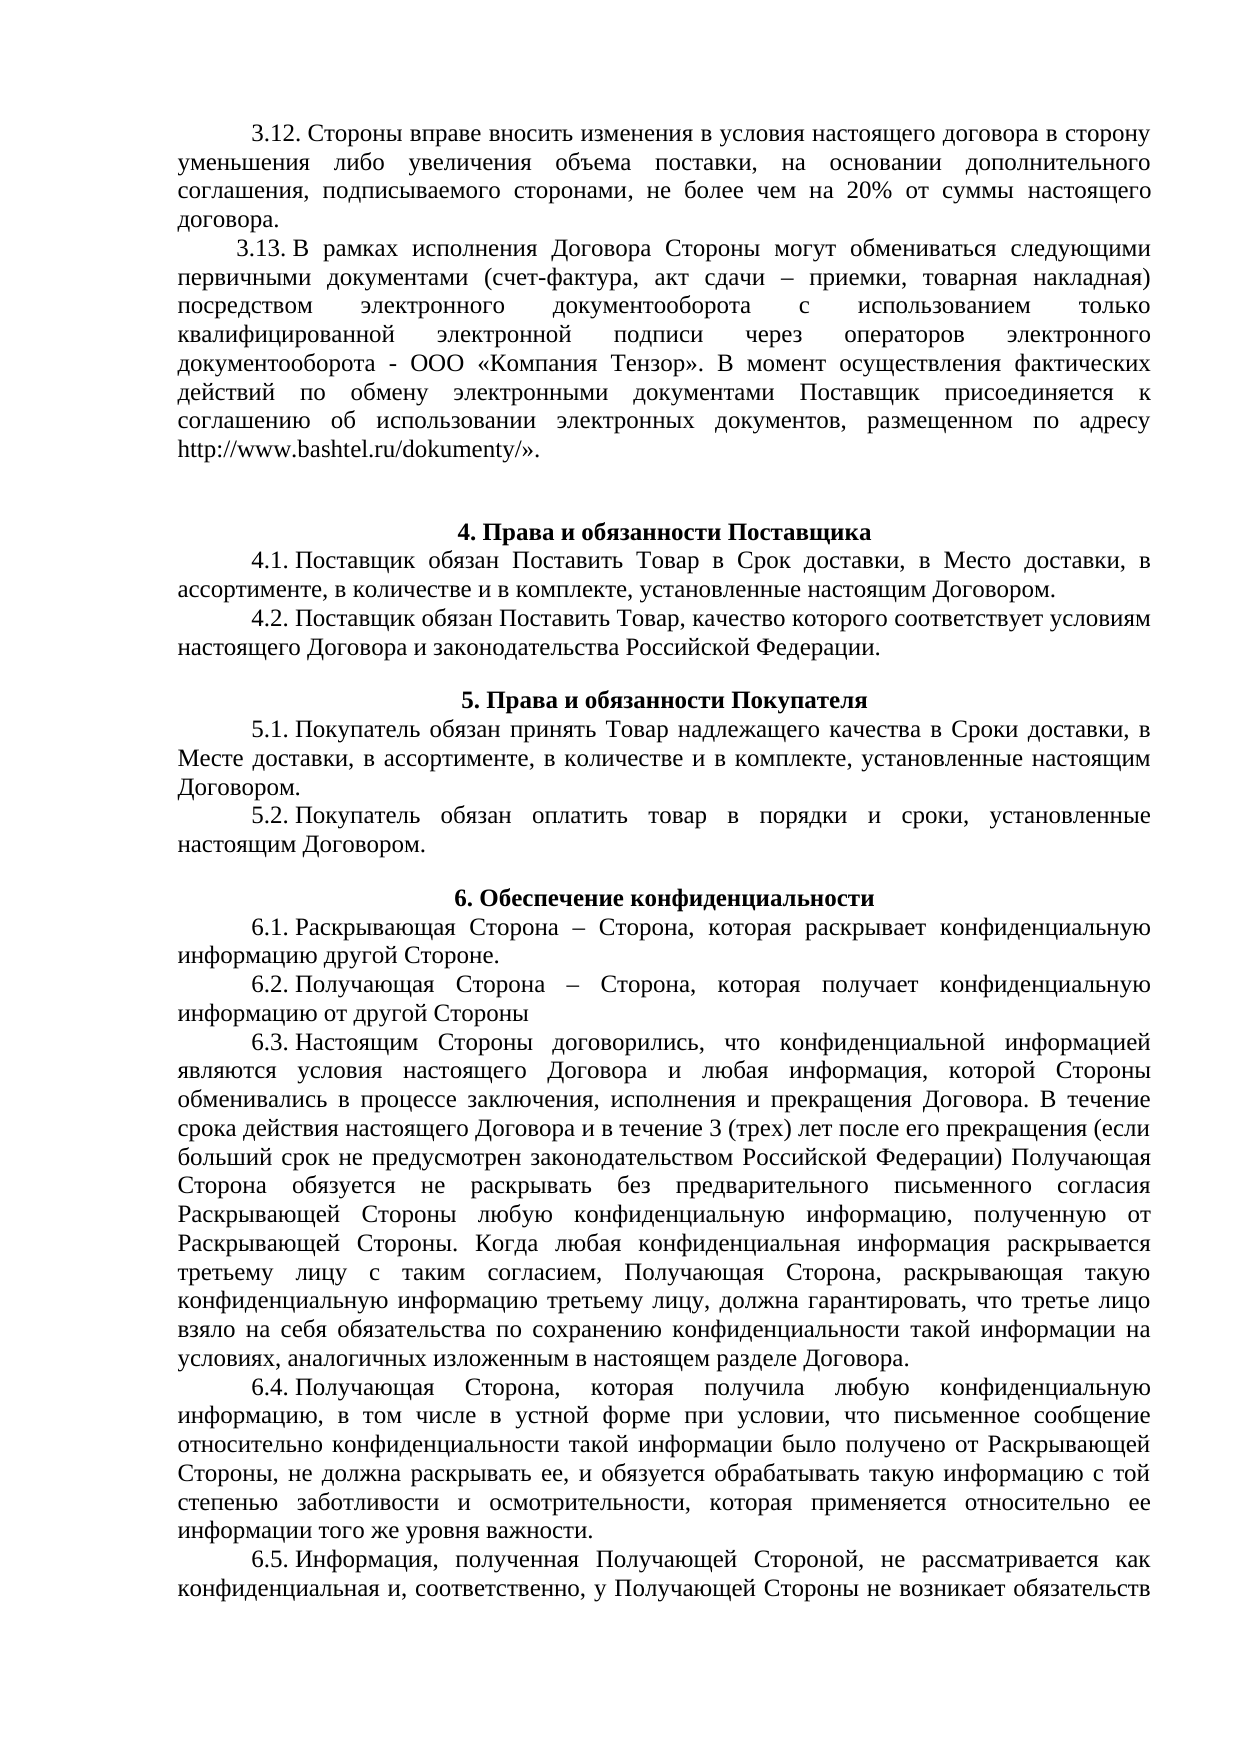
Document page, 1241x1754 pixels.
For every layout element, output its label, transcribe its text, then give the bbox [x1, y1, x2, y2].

list Покупатель обязан принять Товар надлежащего качества в Сроки доставки, в Месте доставки, в ассортименте, в количестве и в комплекте, установленные настоящим Договором. [177, 714, 1152, 801]
list Получающая Сторона, которая получила любую конфиденциальную информацию, в том числе в устной форме при условии, что письменное сообщение относительно конфиденциальности такой информации было получено от Раскрывающей Стороны, не должна раскрывать ее, и обязуется обрабатывать такую информацию с той степенью заботливости и осмотрительности, которая применяется относительно ее информации того же уровня важности. [177, 1372, 1152, 1544]
list Обеспечение конфиденциальности [177, 883, 1152, 912]
list Поставщик обязан Поставить Товар в Срок доставки, в Место доставки, в ассортименте, в количестве и в комплекте, установленные настоящим Договором. [177, 546, 1152, 603]
list Раскрывающая Сторона – Сторона, которая раскрывает конфиденциальную информацию другой Стороне. [177, 912, 1152, 969]
list Поставщик обязан Поставить Товар, качество которого соответствует условиям настоящего Договора и законодательства Российской Федерации. [177, 603, 1152, 661]
list Покупатель обязан оплатить товар в порядки и сроки, установленные настоящим Договором. [177, 801, 1152, 858]
list Права и обязанности Покупателя [177, 686, 1152, 714]
list Получающая Сторона – Сторона, которая получает конфиденциальную информацию от другой Стороны [177, 969, 1152, 1027]
list В рамках исполнения Договора Стороны могут обмениваться следующими первичными документами (счет-фактура, акт сдачи – приемки, товарная накладная) посредством электронного документооборота с использованием только квалифицированной электронной подписи через операторов электронного документооборота - ООО «Компания Тензор». В момент осуществления фактических действий по обмену электронными документами Поставщик присоединяется к соглашению об использовании электронных документов, размещенном по адресу http://www.bashtel.ru/dokumenty/». [177, 233, 1152, 463]
list Права и обязанности Поставщика [177, 517, 1152, 546]
list Настоящим Стороны договорились, что конфиденциальной информацией являются условия настоящего Договора и любая информация, которой Стороны обменивались в процессе заключения, исполнения и прекращения Договора. В течение срока действия настоящего Договора и в течение 3 (трех) лет после его прекращения (если больший срок не предусмотрен законодательством Российской Федерации) Получающая Сторона обязуется не раскрывать без предварительного письменного согласия Раскрывающей Стороны любую конфиденциальную информацию, полученную от Раскрывающей Стороны. Когда любая конфиденциальная информация раскрывается третьему лицу с таким согласием, Получающая Сторона, раскрывающая такую конфиденциальную информацию третьему лицу, должна гарантировать, что третье лицо взяло на себя обязательства по сохранению конфиденциальности такой информации на условиях, аналогичных изложенным в настоящем разделе Договора. [177, 1027, 1152, 1372]
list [177, 1544, 1152, 1602]
list Стороны вправе вносить изменения в условия настоящего договора в сторону уменьшения либо увеличения объема поставки, на основании дополнительного соглашения, подписываемого сторонами, не более чем на 20% от суммы настоящего договора. [177, 118, 1152, 233]
